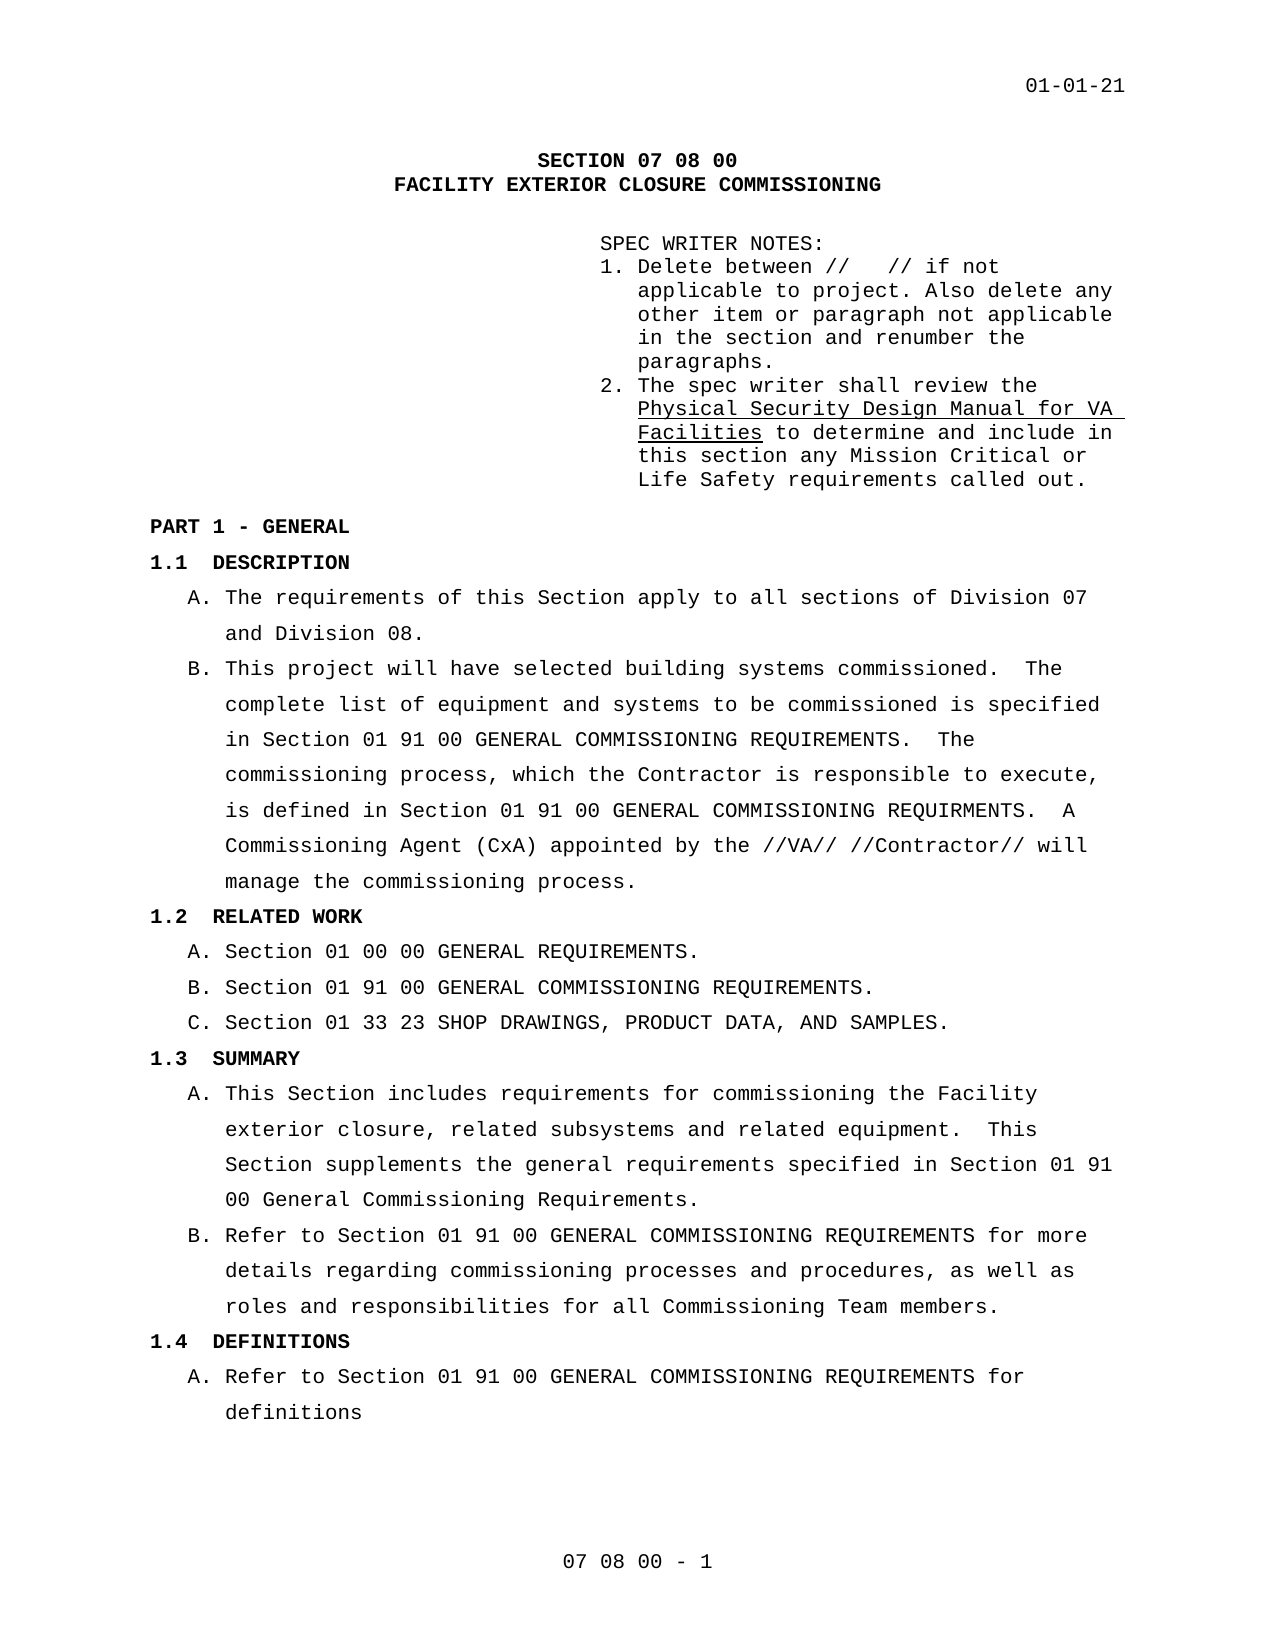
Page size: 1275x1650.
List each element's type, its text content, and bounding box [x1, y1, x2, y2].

list Delete between // // if not applicable to project. Also delete any other item or paragraph not applicable in the section and renumber the paragraphs. [600, 256, 1125, 374]
list The spec writer shall review the Physical Security Design Manual for VA Facilities to determine and include in this section any Mission Critical or Life Safety requirements called out. [600, 374, 1125, 493]
text DEFINITIONS [150, 1331, 1125, 1355]
text SUMMARY [150, 1048, 1125, 1071]
text Section 01 91 00 GENERAL COMMISSIONING REQUIREMENTS. [187, 977, 1125, 1001]
text RELATED WORK [150, 906, 1125, 930]
text DESCRIPTION [150, 552, 1125, 576]
text Refer to Section 01 91 00 GENERAL COMMISSIONING REQUIREMENTS for definitions [187, 1366, 1125, 1426]
text Section 01 00 00 GENERAL REQUIREMENTS. [187, 941, 1125, 965]
text Refer to Section 01 91 00 GENERAL COMMISSIONING REQUIREMENTS for more details regarding commissioning processes and procedures, as well as roles and responsibilities for all Commissioning Team members. [187, 1225, 1125, 1319]
text This Section includes requirements for commissioning the Facility exterior closure, related subsystems and related equipment. This Section supplements the general requirements specified in Section 01 91 00 General Commissioning Requirements. [187, 1083, 1125, 1213]
text SPEC WRITER NOTES: [600, 233, 1125, 256]
text GENERAL [150, 516, 1125, 540]
title SECTION 07 08 00 FACILITY EXTERIOR CLOSURE COMMISSIONING [150, 150, 1125, 197]
text Section 01 33 23 SHOP DRAWINGS, PRODUCT DATA, AND SAMPLES. [187, 1012, 1125, 1036]
text This project will have selected building systems commissioned. The complete list of equipment and systems to be commissioned is specified in Section 01 91 00 GENERAL COMMISSIONING REQUIREMENTS. The commissioning process, which the Contractor is responsible to execute, is defined in Section 01 91 00 GENERAL COMMISSIONING REQUIRMENTS. A Commissioning Agent (CxA) appointed by the //VA// //Contractor// will manage the commissioning process. [187, 658, 1125, 894]
text The requirements of this Section apply to all sections of Division 07 and Division 08. [187, 587, 1125, 646]
